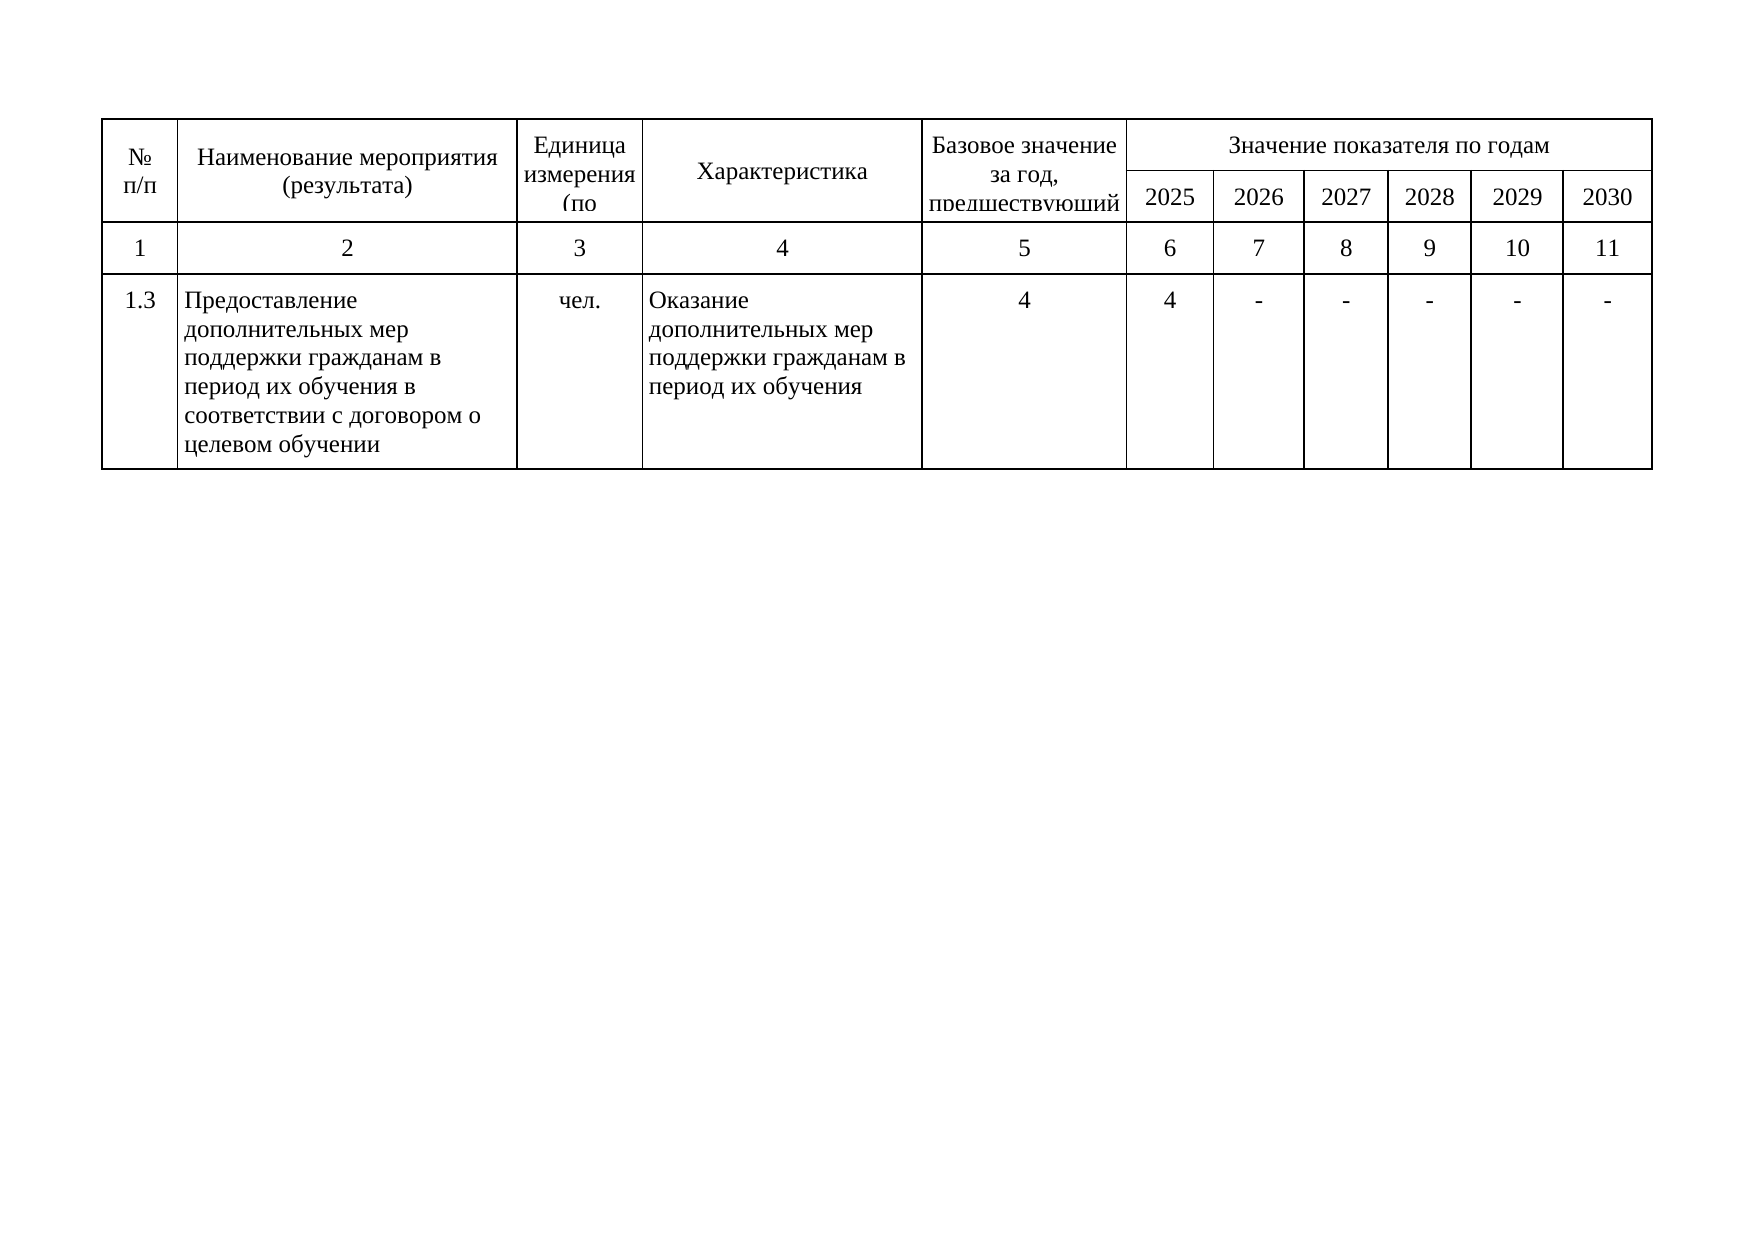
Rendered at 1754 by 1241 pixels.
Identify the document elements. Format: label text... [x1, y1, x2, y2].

table_cell 11 [1564, 223, 1651, 273]
table_cell - [1305, 275, 1387, 468]
table_cell 9 [1389, 223, 1470, 273]
table_header Единица измерения (по ОКЕИ) [518, 120, 642, 221]
table_cell 2 [178, 223, 516, 273]
table_cell 1 [103, 223, 177, 273]
table_cell 4 [643, 223, 921, 273]
table_cell 2026 [1214, 171, 1303, 221]
table_header Характеристика [643, 120, 921, 221]
table_cell 2027 [1305, 171, 1387, 221]
table_cell чел. [518, 275, 642, 468]
table_header Значение показателя по годам [1127, 120, 1651, 170]
table_cell Оказание дополнительных мер поддержки гражданам в период их обучения [643, 275, 921, 468]
table_cell 2028 [1389, 171, 1470, 221]
table_cell - [1389, 275, 1470, 468]
table_cell 2025 [1127, 171, 1213, 221]
table_cell 1.3 [103, 275, 177, 468]
table_cell - [1472, 275, 1562, 468]
table_cell 3 [518, 223, 642, 273]
table_cell 7 [1214, 223, 1303, 273]
table_header Базовое значение за год, предшествующий году разработки проекта муниципальной программы [923, 120, 1126, 221]
table_cell 8 [1305, 223, 1387, 273]
table_cell 4 [923, 275, 1126, 468]
table_cell - [1564, 275, 1651, 468]
table_cell - [1214, 275, 1303, 468]
table_cell 2029 [1472, 171, 1562, 221]
table_cell 10 [1472, 223, 1562, 273]
table_cell Предоставление дополнительных мер поддержки гражданам в период их обучения в соответствии с договором о целевом обучении [178, 275, 516, 468]
table_header Наименование мероприятия (результата) [178, 120, 516, 221]
table_cell 4 [1127, 275, 1213, 468]
table_cell 2030 [1564, 171, 1651, 221]
table_cell 5 [923, 223, 1126, 273]
table_cell 6 [1127, 223, 1213, 273]
table_header № п/п [103, 120, 177, 221]
